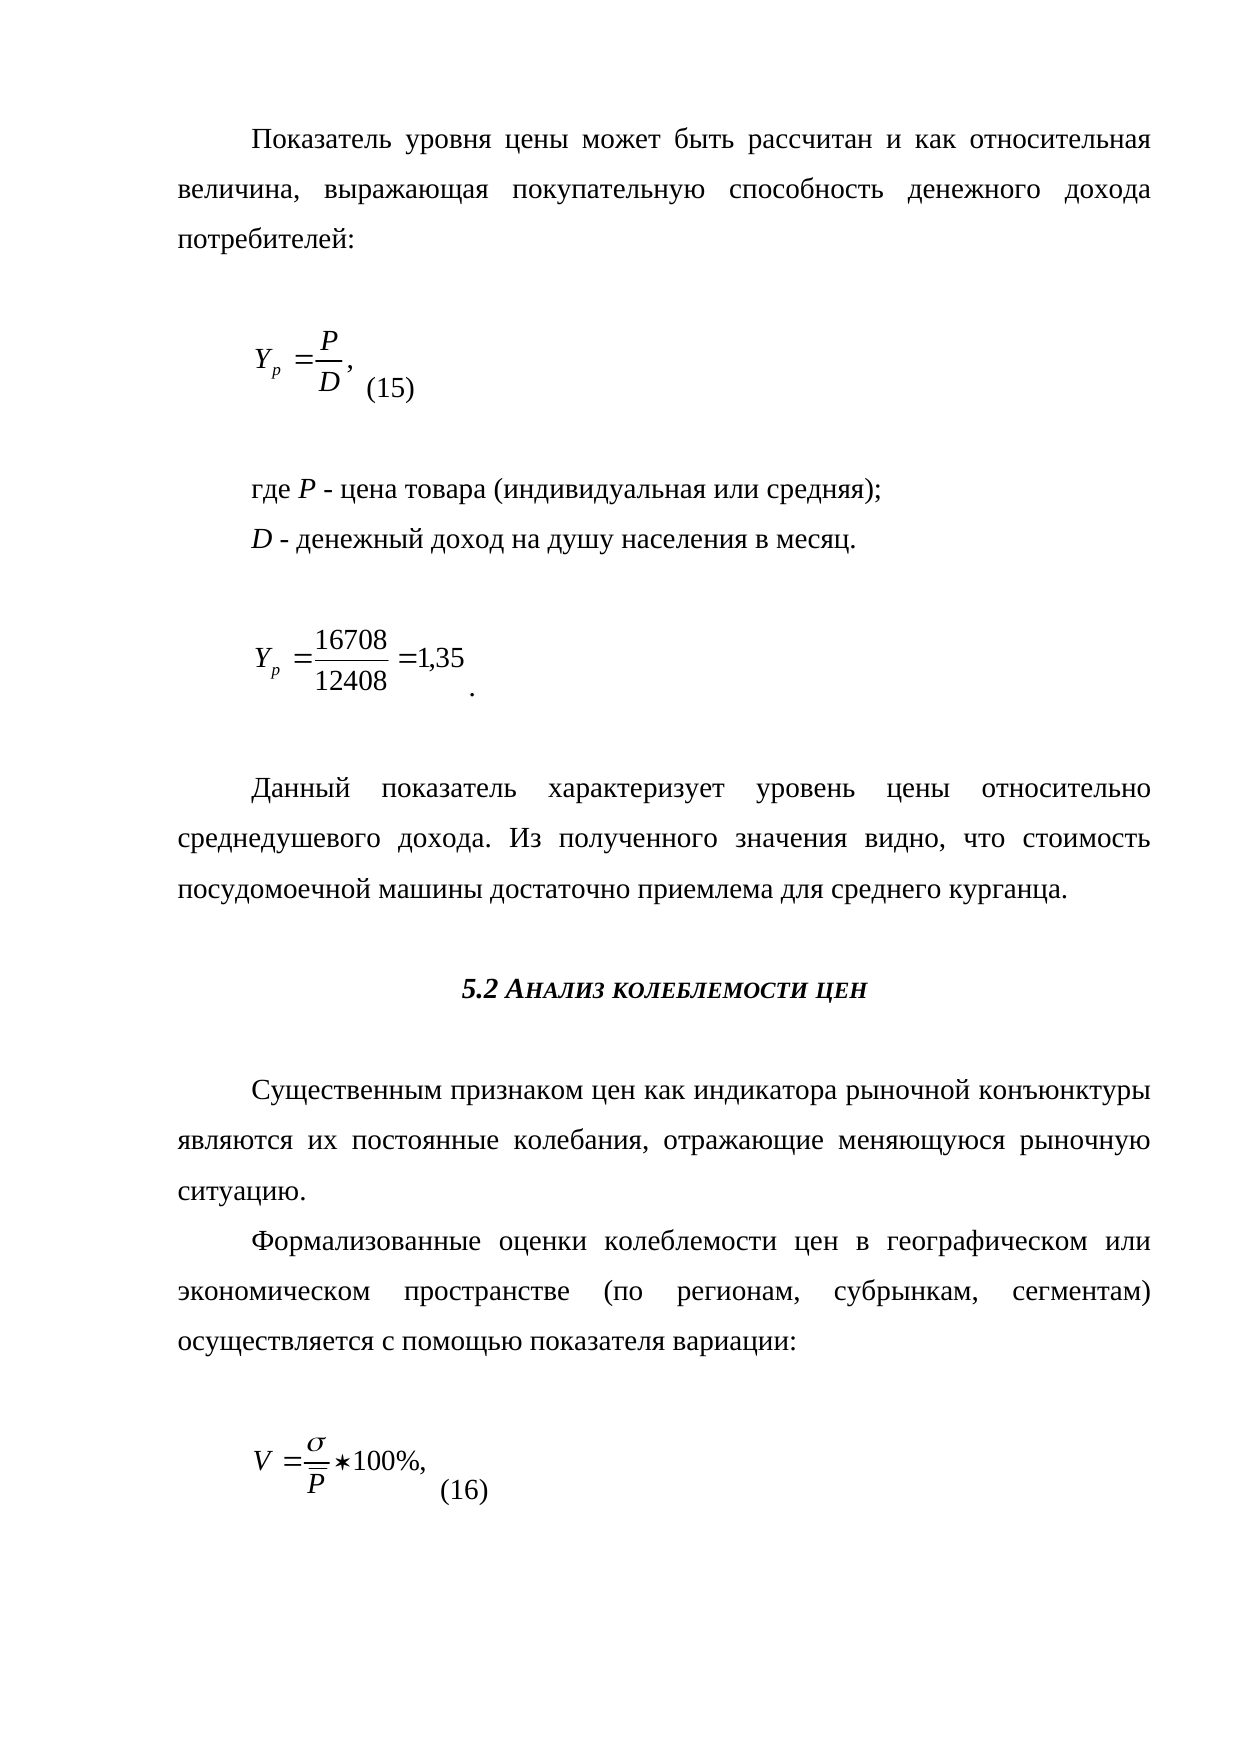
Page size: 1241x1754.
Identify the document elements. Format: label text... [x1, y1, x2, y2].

text Существенным признаком цен как индикатора рыночной конъюнктуры являются их постоянные колебания, отражающие меняющуюся рыночную ситуацию. [177, 1072, 1152, 1206]
text Показатель уровня цены может быть рассчитан и как относительная величина, выражающая покупательную способность денежного дохода потребителей: [177, 121, 1152, 255]
text (16) [177, 1424, 1152, 1506]
text D - денежный доход на душу населения в месяц. [177, 521, 1152, 554]
text (15) [177, 322, 1152, 404]
subtitle 5.2 Анализ колеблемости цен [177, 971, 1152, 1005]
text . [177, 622, 1152, 703]
text где Р - цена товара (индивидуальная или средняя); [177, 471, 1152, 504]
text Данный показатель характеризует уровень цены относительно среднедушевого дохода. Из полученного значения видно, что стоимость посудомоечной машины достаточно приемлема для среднего курганца. [177, 770, 1152, 904]
text Формализованные оценки колеблемости цен в географическом или экономическом пространстве (по регионам, субрынкам, сегментам) осуществляется с помощью показателя вариации: [177, 1223, 1152, 1357]
